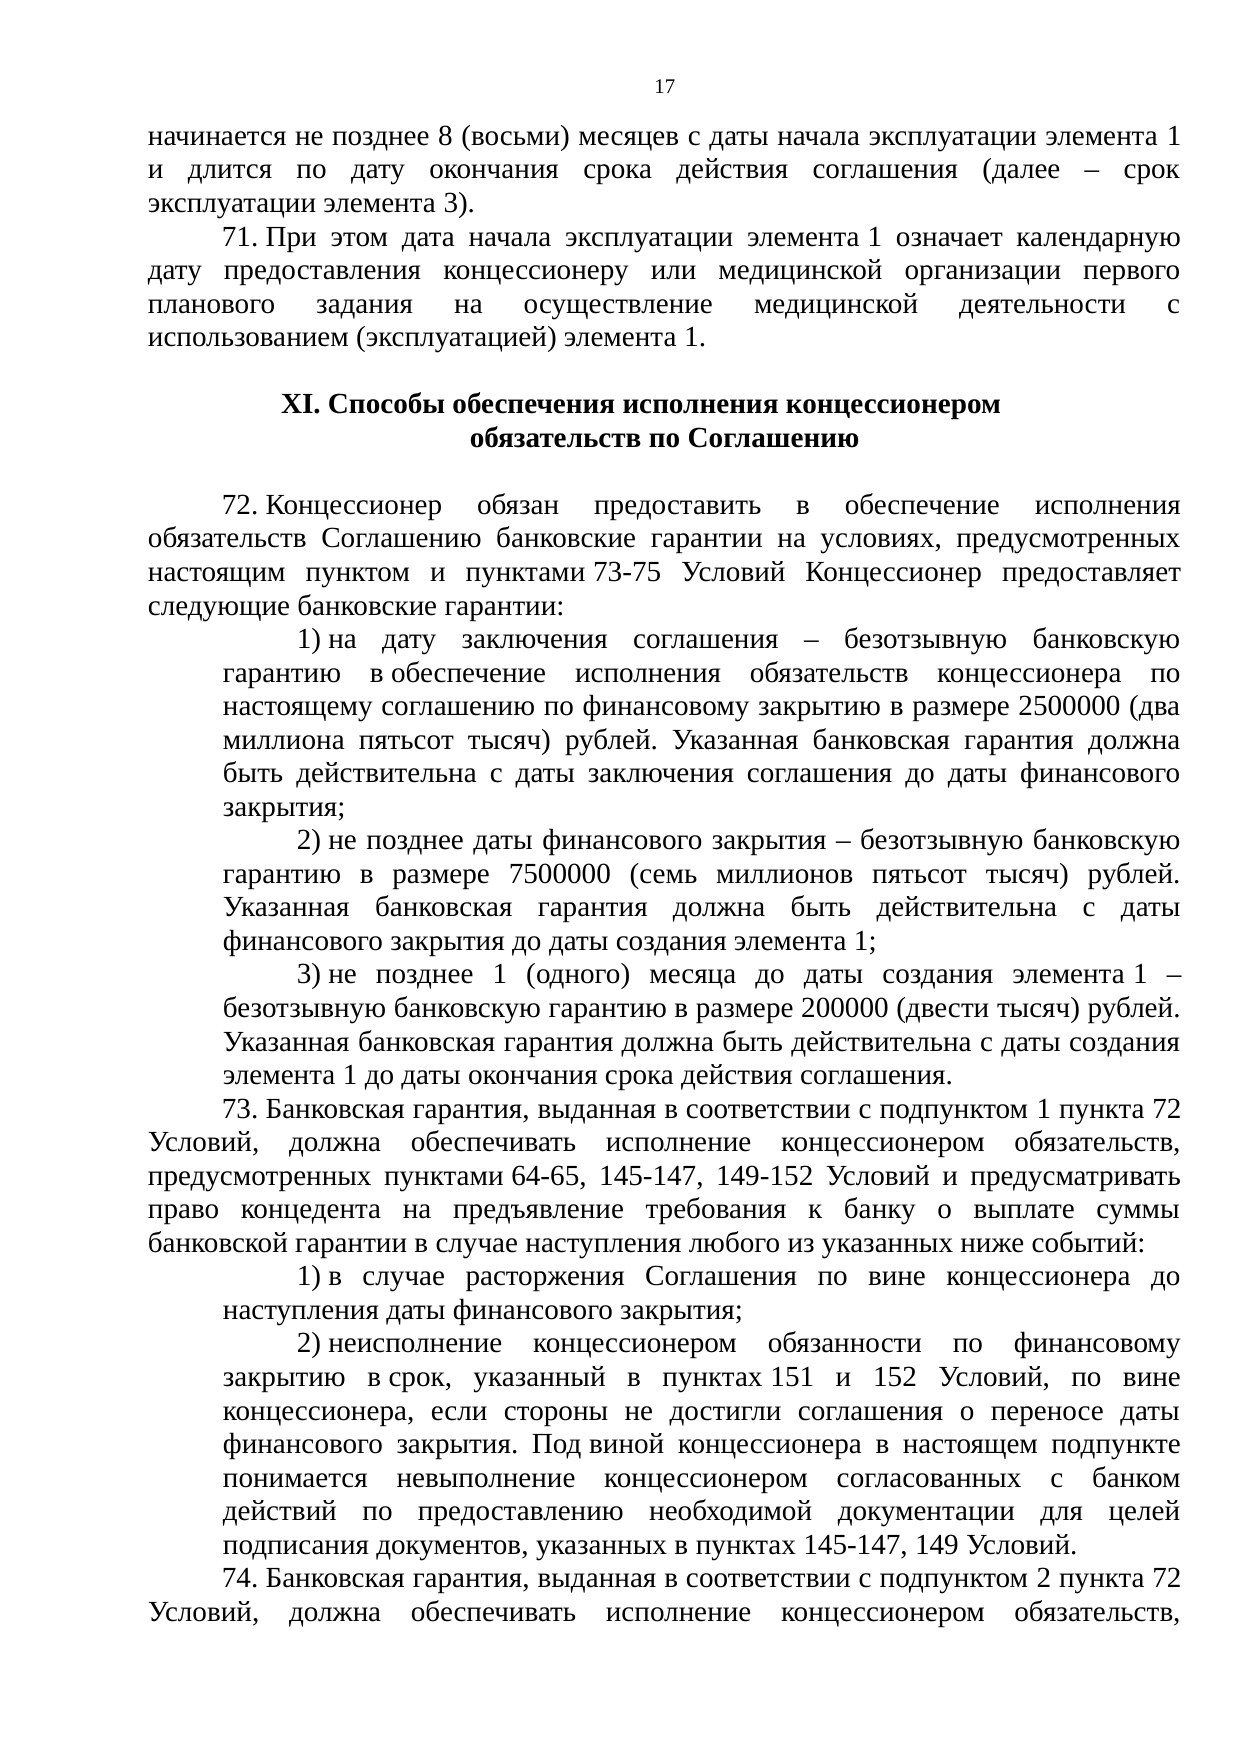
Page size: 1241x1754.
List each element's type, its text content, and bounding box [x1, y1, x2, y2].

list Банковская гарантия, выданная в соответствии с подпунктом 1 пункта 72 Условий, должна обеспечивать исполнение концессионером обязательств, предусмотренных пунктами 64-65, 145-147, 149-152 Условий и предусматривать право концедента на предъявление требования к банку о выплате суммы банковской гарантии в случае наступления любого из указанных ниже событий: [148, 1091, 1181, 1258]
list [148, 118, 1181, 219]
list неисполнение концессионером обязанности по финансовому закрытию в срок, указанный в пунктах 151 и 152 Условий, по вине концессионера, если стороны не достигли соглашения о переносе даты финансового закрытия. Под виной концессионера в настоящем подпункте понимается невыполнение концессионером согласованных с банком действий по предоставлению необходимой документации для целей подписания документов, указанных в пунктах 145-147, 149 Условий. [223, 1326, 1181, 1560]
list не позднее даты финансового закрытия – безотзывную банковскую гарантию в размере 7500000 (семь миллионов пятьсот тысяч) рублей. Указанная банковская гарантия должна быть действительна с даты финансового закрытия до даты создания элемента 1; [223, 822, 1181, 957]
list в случае расторжения Соглашения по вине концессионера до наступления даты финансового закрытия; [223, 1258, 1181, 1326]
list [148, 1560, 1181, 1627]
list Концессионер обязан предоставить в обеспечение исполнения обязательств Соглашению банковские гарантии на условиях, предусмотренных настоящим пунктом и пунктами 73-75 Условий Концессионер предоставляет следующие банковские гарантии: [148, 487, 1181, 621]
list на дату заключения соглашения – безотзывную банковскую гарантию в обеспечение исполнения обязательств концессионера по настоящему соглашению по финансовому закрытию в размере 2500000 (два миллиона пятьсот тысяч) рублей. Указанная банковская гарантия должна быть действительна с даты заключения соглашения до даты финансового закрытия; [223, 621, 1181, 822]
list не позднее 1 (одного) месяца до даты создания элемента 1 – безотзывную банковскую гарантию в размере 200000 (двести тысяч) рублей. Указанная банковская гарантия должна быть действительна с даты создания элемента 1 до даты окончания срока действия соглашения. [223, 957, 1181, 1091]
subtitle Способы обеспечения исполнения концессионером обязательств по Соглашению [148, 386, 1181, 453]
list При этом дата начала эксплуатации элемента 1 означает календарную дату предоставления концессионеру или медицинской организации первого планового задания на осуществление медицинской деятельности с использованием (эксплуатацией) элемента 1. [148, 219, 1181, 353]
